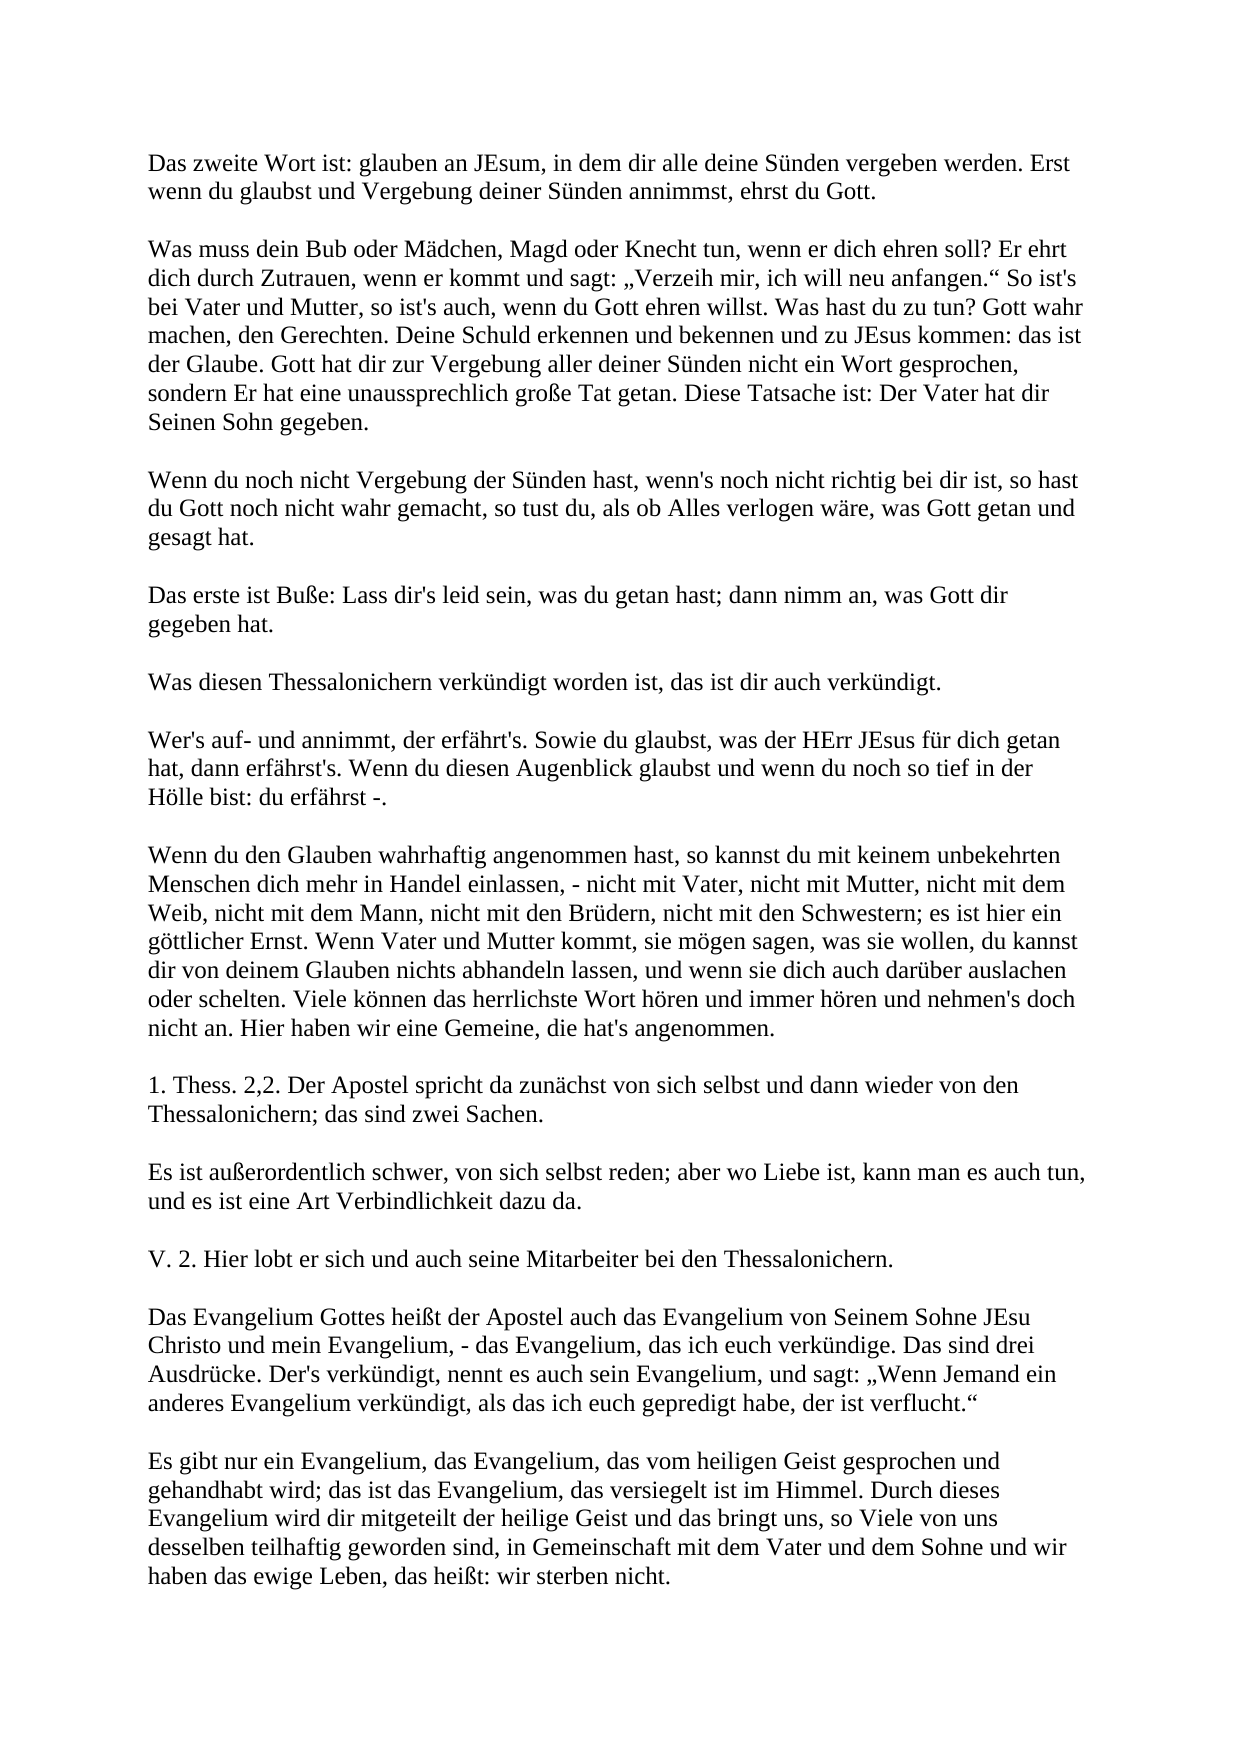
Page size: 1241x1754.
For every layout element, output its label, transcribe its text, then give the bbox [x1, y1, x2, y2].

text Was muss dein Bub oder Mädchen, Magd oder Knecht tun, wenn er dich ehren soll? Er ehrt dich durch Zutrauen, wenn er kommt und sagt: „Verzeih mir, ich will neu anfangen.“ So ist's bei Vater und Mutter, so ist's auch, wenn du Gott ehren willst. Was hast du zu tun? Gott wahr machen, den Gerechten. Deine Schuld erkennen und bekennen und zu JEsus kommen: das ist der Glaube. Gott hat dir zur Vergebung aller deiner Sünden nicht ein Wort gesprochen, sondern Er hat eine unaussprechlich große Tat getan. Diese Tatsache ist: Der Vater hat dir Seinen Sohn gegeben. [148, 234, 1093, 436]
text Das Evangelium Gottes heißt der Apostel auch das Evangelium von Seinem Sohne JEsu Christo und mein Evangelium, - das Evangelium, das ich euch verkündige. Das sind drei Ausdrücke. Der's verkündigt, nennt es auch sein Evangelium, und sagt: „Wenn Jemand ein anderes Evangelium verkündigt, als das ich euch gepredigt habe, der ist verflucht.“ [148, 1302, 1093, 1417]
text Es gibt nur ein Evangelium, das Evangelium, das vom heiligen Geist gesprochen und gehandhabt wird; das ist das Evangelium, das versiegelt ist im Himmel. Durch dieses Evangelium wird dir mitgeteilt der heilige Geist und das bringt uns, so Viele von uns desselben teilhaftig geworden sind, in Gemeinschaft mit dem Vater und dem Sohne und wir haben das ewige Leben, das heißt: wir sterben nicht. [148, 1446, 1093, 1590]
text Wenn du den Glauben wahrhaftig angenommen hast, so kannst du mit keinem unbekehrten Menschen dich mehr in Handel einlassen, - nicht mit Vater, nicht mit Mutter, nicht mit dem Weib, nicht mit dem Mann, nicht mit den Brüdern, nicht mit den Schwestern; es ist hier ein göttlicher Ernst. Wenn Vater und Mutter kommt, sie mögen sagen, was sie wollen, du kannst dir von deinem Glauben nichts abhandeln lassen, und wenn sie dich auch darüber auslachen oder schelten. Viele können das herrlichste Wort hören und immer hören und nehmen's doch nicht an. Hier haben wir eine Gemeine, die hat's angenommen. [148, 840, 1093, 1041]
text Was diesen Thessalonichern verkündigt worden ist, das ist dir auch verkündigt. [148, 667, 1093, 696]
text Wer's auf- und annimmt, der erfährt's. Sowie du glaubst, was der HErr JEsus für dich getan hat, dann erfährst's. Wenn du diesen Augenblick glaubst und wenn du noch so tief in der Hölle bist: du erfährst -. [148, 725, 1093, 811]
text V. 2. Hier lobt er sich und auch seine Mitarbeiter bei den Thessalonichern. [148, 1244, 1093, 1273]
text Das zweite Wort ist: glauben an JEsum, in dem dir alle deine Sünden vergeben werden. Erst wenn du glaubst und Vergebung deiner Sünden annimmst, ehrst du Gott. [148, 148, 1093, 205]
text 1. Thess. 2,2. Der Apostel spricht da zunächst von sich selbst und dann wieder von den Thessalonichern; das sind zwei Sachen. [148, 1071, 1093, 1128]
text Das erste ist Buße: Lass dir's leid sein, was du getan hast; dann nimm an, was Gott dir gegeben hat. [148, 580, 1093, 638]
text Es ist außerordentlich schwer, von sich selbst reden; aber wo Liebe ist, kann man es auch tun, und es ist eine Art Verbindlichkeit dazu da. [148, 1157, 1093, 1215]
text Wenn du noch nicht Vergebung der Sünden hast, wenn's noch nicht richtig bei dir ist, so hast du Gott noch nicht wahr gemacht, so tust du, als ob Alles verlogen wäre, was Gott getan und gesagt hat. [148, 465, 1093, 551]
